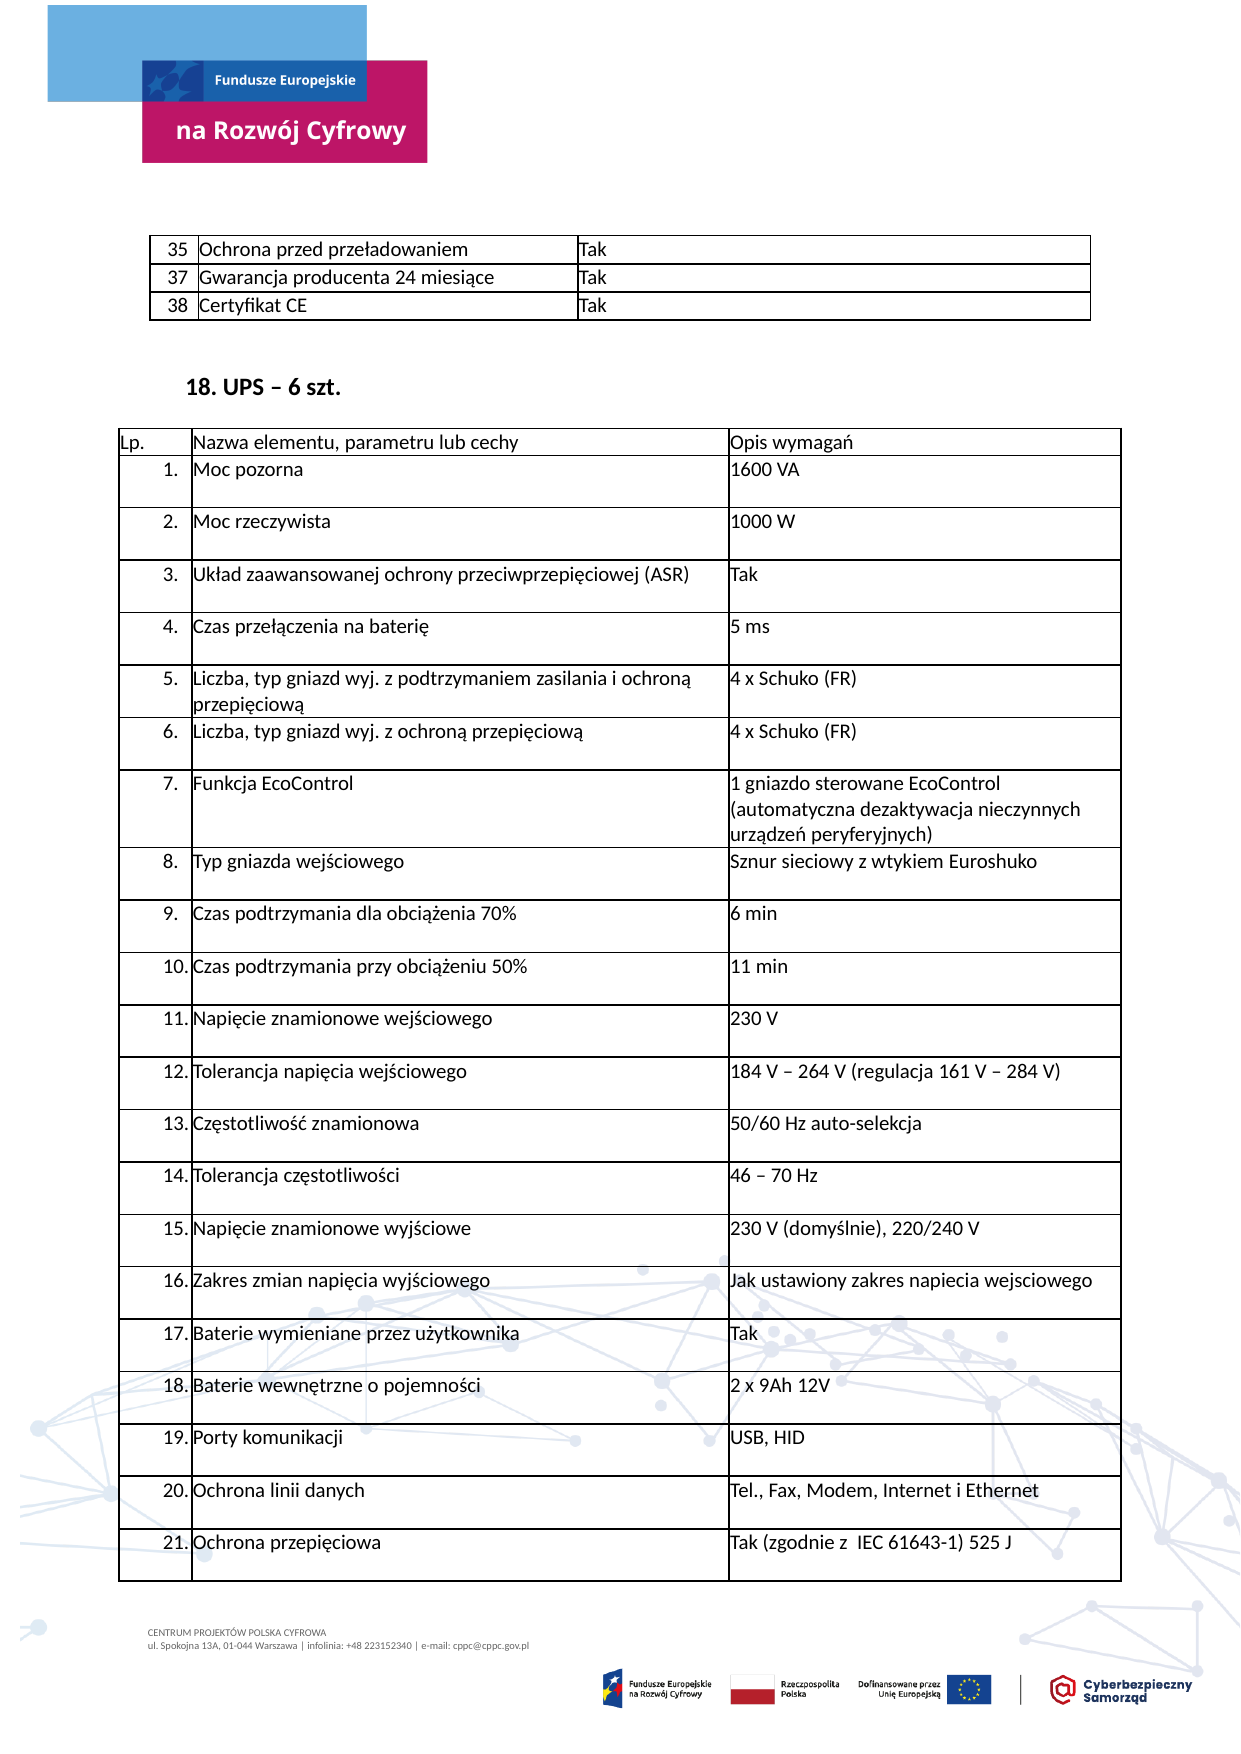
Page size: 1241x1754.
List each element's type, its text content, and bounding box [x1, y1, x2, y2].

table_cell Liczba, typ gniazd wyj. z ochroną przepięciową [193, 718, 728, 769]
table_cell [120, 561, 191, 612]
table_cell 184 V – 264 V (regulacja 161 V – 284 V) [730, 1058, 1120, 1109]
table_cell Tolerancja napięcia wejściowego [193, 1058, 728, 1109]
table_cell Czas podtrzymania przy obciążeniu 50% [193, 953, 728, 1004]
table_cell 6 min [730, 901, 1120, 951]
table_cell [120, 1372, 191, 1423]
table_cell Baterie wymieniane przez użytkownika [193, 1320, 728, 1371]
table_cell [120, 1267, 191, 1318]
table_cell Moc rzeczywista [193, 508, 728, 559]
table_cell [120, 666, 191, 716]
table_cell [120, 1425, 191, 1475]
table_cell [120, 1006, 191, 1056]
table_cell Baterie wewnętrzne o pojemności [193, 1372, 728, 1423]
table_cell [120, 1215, 191, 1266]
table_cell [120, 771, 191, 847]
table_cell [120, 1110, 191, 1161]
table_cell 37 [151, 265, 198, 291]
table_cell Funkcja EcoControl [193, 771, 728, 847]
table_cell 1000 W [730, 508, 1120, 559]
table_cell Tak [730, 1320, 1120, 1371]
table_cell Typ gniazda wejściowego [193, 848, 728, 899]
table_cell Tak [730, 561, 1120, 612]
table_cell Napięcie znamionowe wejściowego [193, 1006, 728, 1056]
table_cell 5 ms [730, 613, 1120, 664]
table_cell Tak [579, 236, 1090, 263]
table_cell 230 V (domyślnie), 220/240 V [730, 1215, 1120, 1266]
table_cell Ochrona linii danych [193, 1477, 728, 1528]
table_cell Ochrona przepięciowa [193, 1530, 728, 1580]
table_cell [120, 508, 191, 559]
list UPS – 6 szt. [185, 372, 1093, 402]
table_cell 50/60 Hz auto-selekcja [730, 1110, 1120, 1161]
table_cell Tel., Fax, Modem, Internet i Ethernet [730, 1477, 1120, 1528]
table_cell Napięcie znamionowe wyjściowe [193, 1215, 728, 1266]
table_cell Zakres zmian napięcia wyjściowego [193, 1267, 728, 1318]
table_cell Ochrona przed przeładowaniem [199, 236, 577, 263]
table_cell [120, 613, 191, 664]
table_cell [120, 718, 191, 769]
table_cell Liczba, typ gniazd wyj. z podtrzymaniem zasilania i ochroną przepięciową [193, 666, 728, 716]
table_cell 1 gniazdo sterowane EcoControl (automatyczna dezaktywacja nieczynnych urządzeń peryferyjnych) [730, 771, 1120, 847]
table_cell 4 x Schuko (FR) [730, 718, 1120, 769]
table_cell 2 x 9Ah 12V [730, 1372, 1120, 1423]
table_cell [120, 953, 191, 1004]
table_cell Jak ustawiony zakres napiecia wejsciowego [730, 1267, 1120, 1318]
table_header Lp. [120, 429, 191, 454]
table_cell [120, 1163, 191, 1213]
table_cell Częstotliwość znamionowa [193, 1110, 728, 1161]
table_cell Tolerancja częstotliwości [193, 1163, 728, 1213]
table_cell [120, 1477, 191, 1528]
table_cell [120, 1320, 191, 1371]
table_cell USB, HID [730, 1425, 1120, 1475]
picture [47, 5, 428, 163]
table_cell 38 [151, 293, 198, 319]
table_cell Porty komunikacji [193, 1425, 728, 1475]
table_header Opis wymagań [730, 429, 1120, 454]
table_cell Tak [579, 293, 1090, 319]
table_cell 4 x Schuko (FR) [730, 666, 1120, 716]
table_cell [120, 1058, 191, 1109]
table_cell Sznur sieciowy z wtykiem Euroshuko [730, 848, 1120, 899]
table_cell Tak [579, 265, 1090, 291]
table_cell [120, 901, 191, 951]
table_cell 46 – 70 Hz [730, 1163, 1120, 1213]
table_cell [120, 848, 191, 899]
table_cell 11 min [730, 953, 1120, 1004]
table_cell 230 V [730, 1006, 1120, 1056]
table_cell Układ zaawansowanej ochrony przeciwprzepięciowej (ASR) [193, 561, 728, 612]
table_cell Czas przełączenia na baterię [193, 613, 728, 664]
table_cell 1600 VA [730, 456, 1120, 507]
table_cell Tak (zgodnie z IEC 61643-1) 525 J [730, 1530, 1120, 1580]
table_cell Gwarancja producenta 24 miesiące [199, 265, 577, 291]
table_header Nazwa elementu, parametru lub cechy [193, 429, 728, 454]
table_cell Certyfikat CE [199, 293, 577, 319]
table_cell [120, 1530, 191, 1580]
table_cell Czas podtrzymania dla obciążenia 70% [193, 901, 728, 951]
table_cell Moc pozorna [193, 456, 728, 507]
table_cell [120, 456, 191, 507]
picture [20, 1255, 1241, 1754]
table_cell 35 [151, 236, 198, 263]
